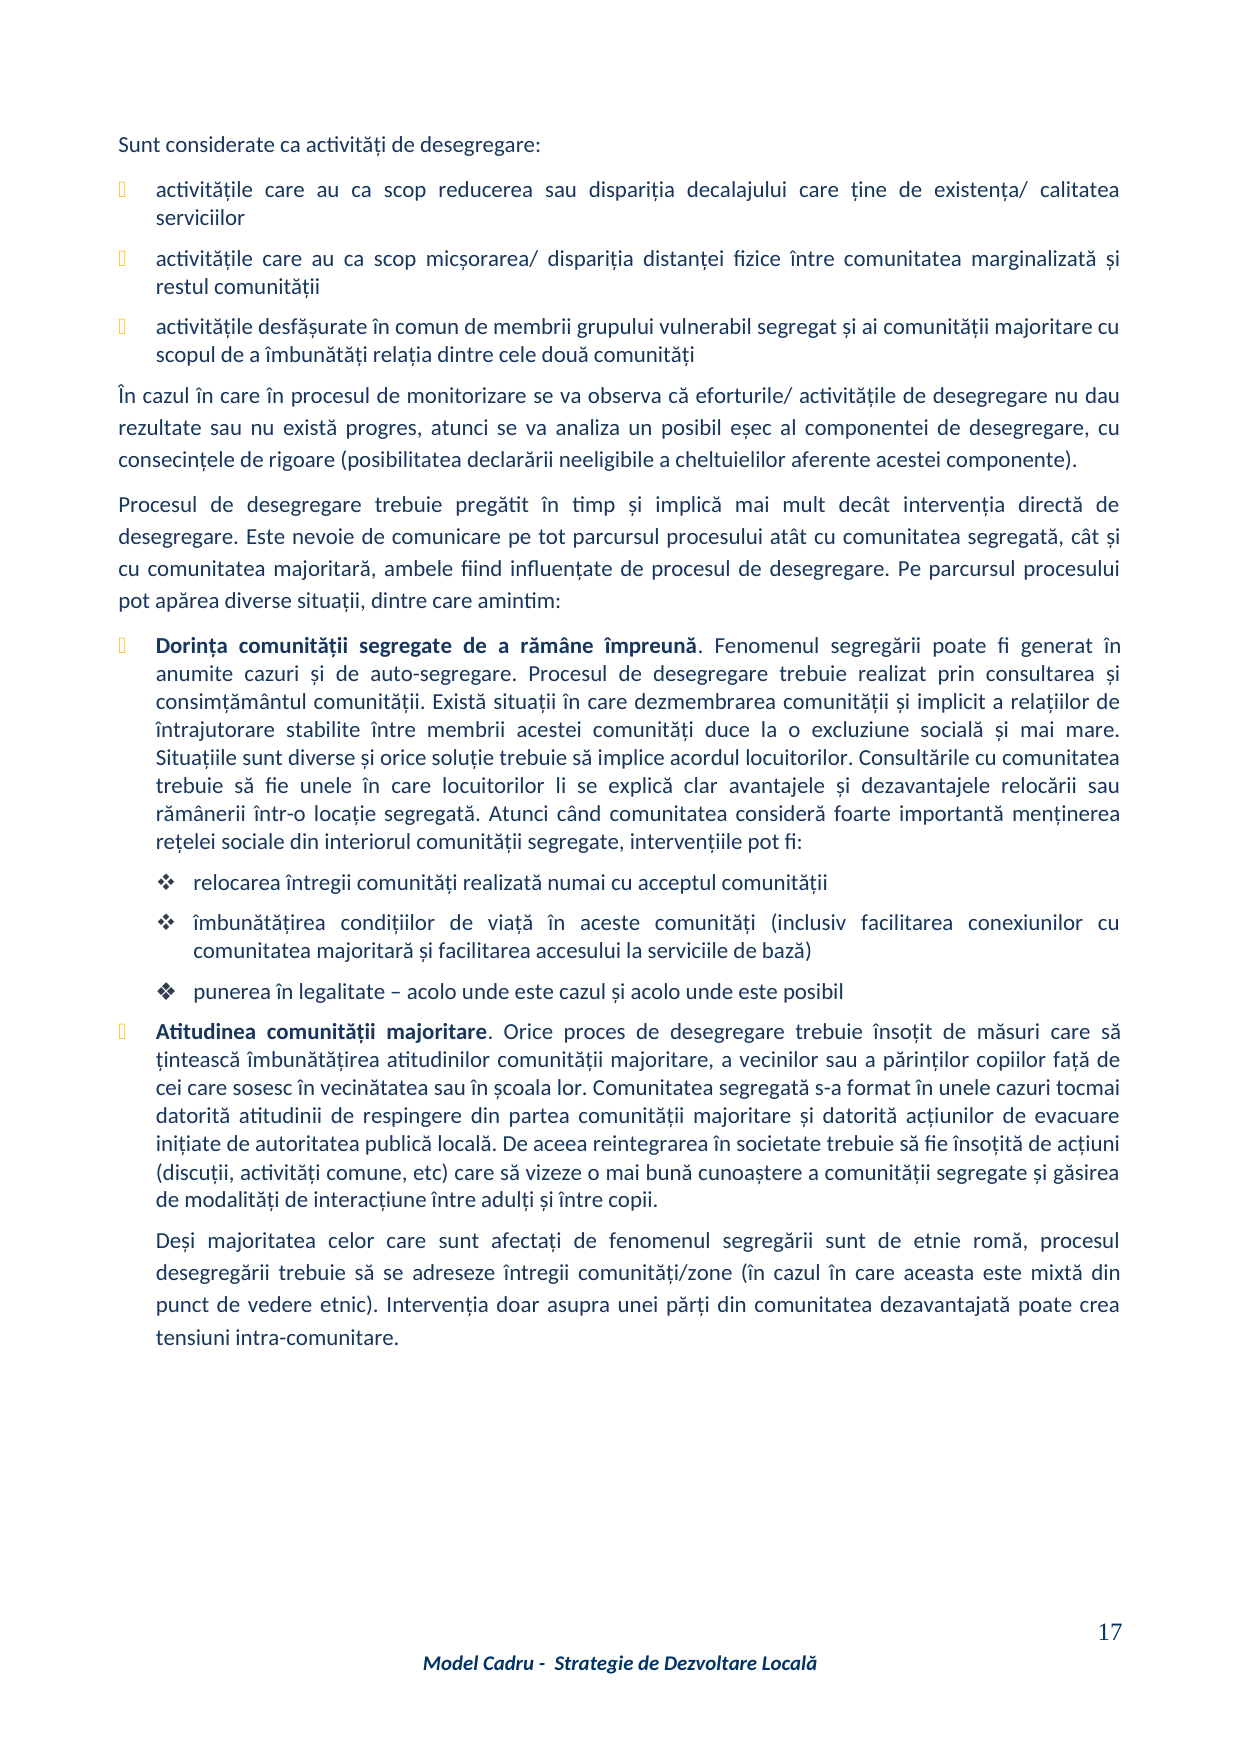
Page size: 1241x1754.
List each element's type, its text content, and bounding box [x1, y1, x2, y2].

list activitățile care au ca scop micșorarea/ dispariția distanței fizice între comunitatea marginalizată și restul comunității [118, 244, 1122, 300]
list relocarea întregii comunități realizată numai cu acceptul comunității [156, 868, 1122, 896]
text Sunt considerate ca activități de desegregare: [118, 131, 1122, 159]
list activitățile desfășurate în comun de membrii grupului vulnerabil segregat și ai comunității majoritare cu scopul de a îmbunătăți relația dintre cele două comunități [118, 312, 1122, 368]
list îmbunătățirea condițiilor de viață în aceste comunități (inclusiv facilitarea conexiunilor cu comunitatea majoritară și facilitarea accesului la serviciile de bază) [156, 908, 1122, 964]
list punerea în legalitate – acolo unde este cazul și acolo unde este posibil [156, 977, 1122, 1005]
text Procesul de desegregare trebuie pregătit în timp și implică mai mult decât intervenția directă de desegregare. Este nevoie de comunicare pe tot parcursul procesului atât cu comunitatea segregată, cât și cu comunitatea majoritară, ambele fiind influențate de procesul de desegregare. Pe parcursul procesului pot apărea diverse situații, dintre care amintim: [118, 490, 1122, 614]
list Dorința comunității segregate de a rămâne împreună. Fenomenul segregării poate fi generat în anumite cazuri și de auto-segregare. Procesul de desegregare trebuie realizat prin consultarea și consimțământul comunității. Există situații în care dezmembrarea comunității și implicit a relațiilor de întrajutorare stabilite între membrii acestei comunități duce la o excluziune socială și mai mare. Situațiile sunt diverse și orice soluție trebuie să implice acordul locuitorilor. Consultările cu comunitatea trebuie să fie unele în care locuitorilor li se explică clar avantajele și dezavantajele relocării sau rămânerii într-o locație segregată. Atunci când comunitatea consideră foarte importantă menținerea rețelei sociale din interiorul comunității segregate, intervențiile pot fi: [118, 631, 1122, 855]
list activitățile care au ca scop reducerea sau dispariția decalajului care ține de existența/ calitatea serviciilor [118, 175, 1122, 231]
text Deși majoritatea celor care sunt afectați de fenomenul segregării sunt de etnie romă, procesul desegregării trebuie să se adreseze întregii comunități/zone (în cazul în care aceasta este mixtă din punct de vedere etnic). Intervenția doar asupra unei părți din comunitatea dezavantajată poate crea tensiuni intra-comunitare. [156, 1226, 1122, 1351]
list Atitudinea comunității majoritare. Orice proces de desegregare trebuie însoțit de măsuri care să țintească îmbunătățirea atitudinilor comunității majoritare, a vecinilor sau a părinților copiilor față de cei care sosesc în vecinătatea sau în școala lor. Comunitatea segregată s-a format în unele cazuri tocmai datorită atitudinii de respingere din partea comunității majoritare și datorită acțiunilor de evacuare inițiate de autoritatea publică locală. De aceea reintegrarea în societate trebuie să fie însoțită de acțiuni (discuții, activități comune, etc) care să vizeze o mai bună cunoaștere a comunității segregate și găsirea de modalități de interacțiune între adulți și între copii. [118, 1017, 1122, 1214]
text În cazul în care în procesul de monitorizare se va observa că eforturile/ activitățile de desegregare nu dau rezultate sau nu există progres, atunci se va analiza un posibil eșec al componentei de desegregare, cu consecințele de rigoare (posibilitatea declarării neeligibile a cheltuielilor aferente acestei componente). [118, 381, 1122, 473]
